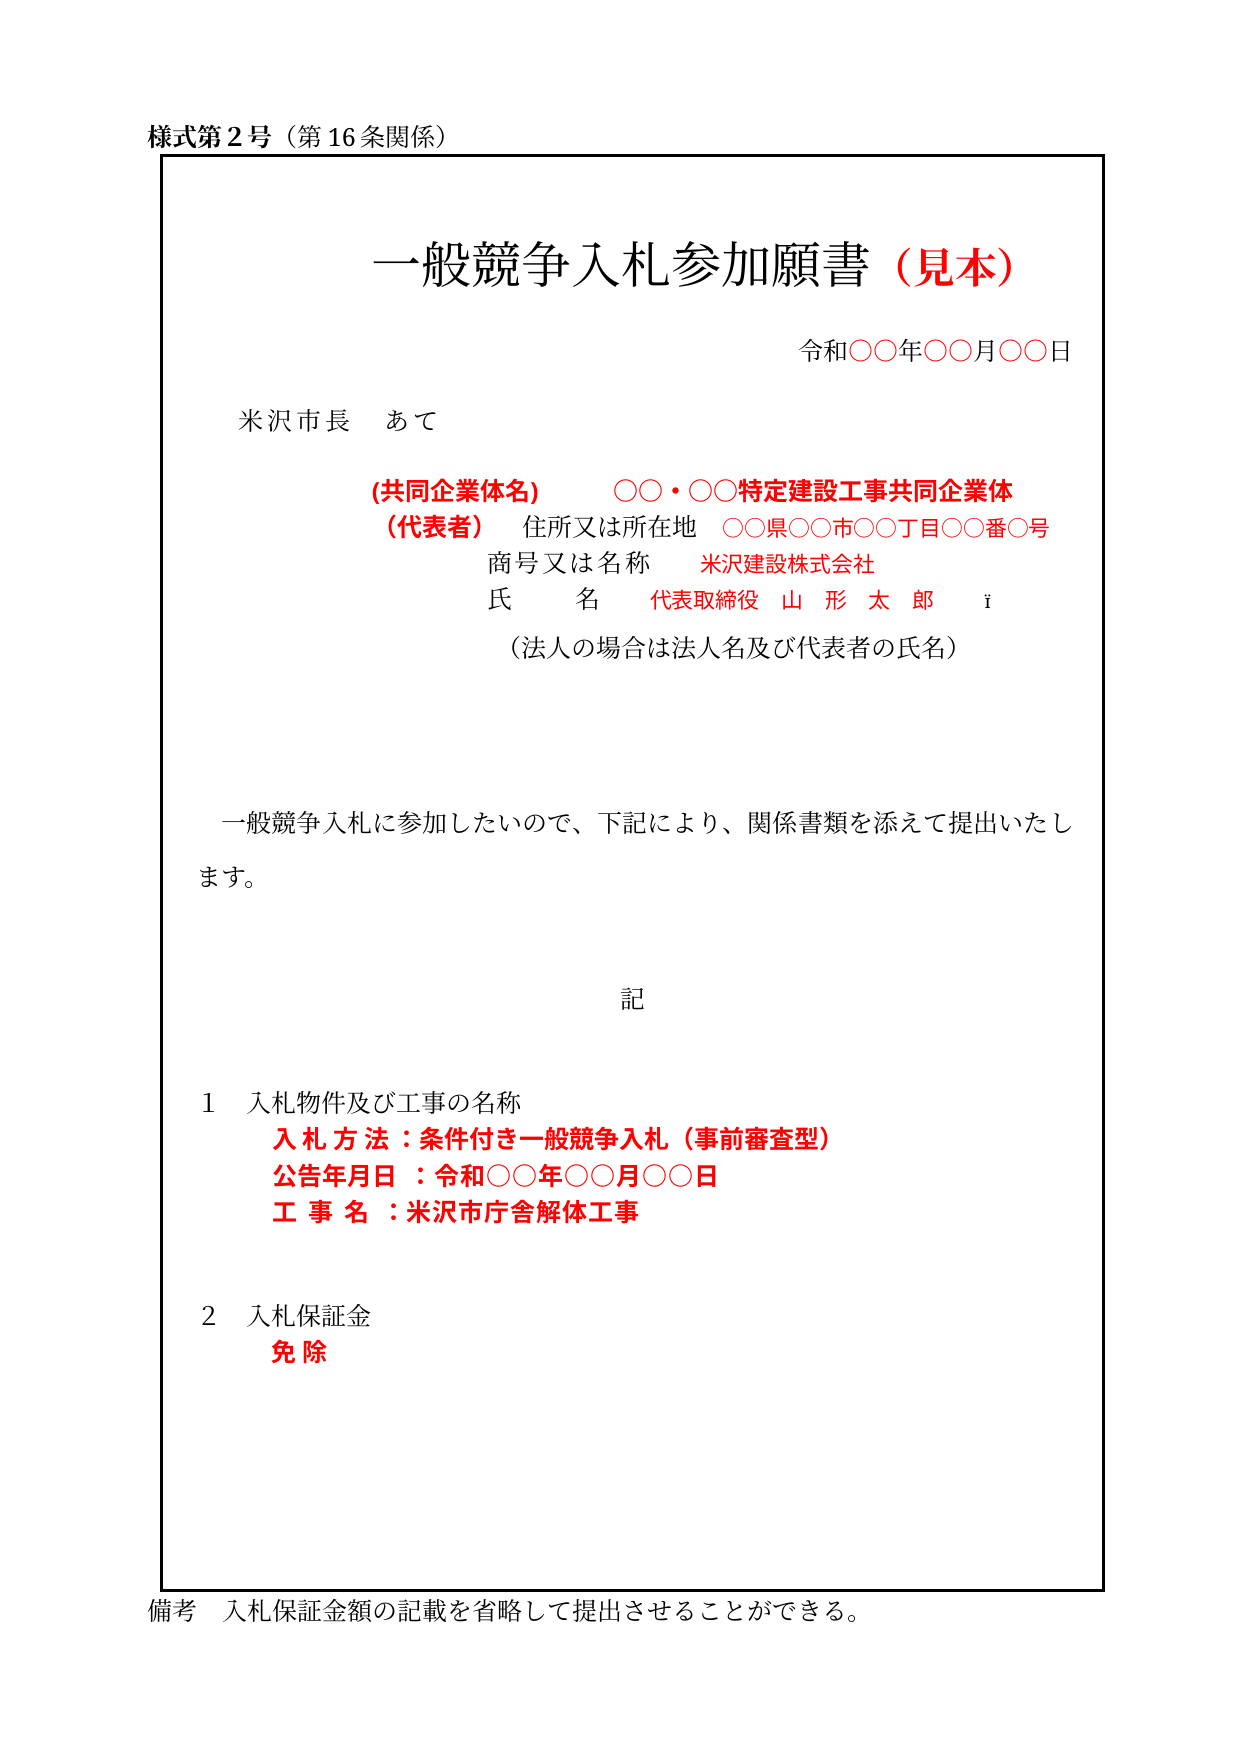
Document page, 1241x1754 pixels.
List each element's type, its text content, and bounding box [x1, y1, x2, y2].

text 備考 入札保証金額の記載を省略して提出させることができる。 [148, 1592, 1092, 1628]
text 様式第２号（第16条関係） [148, 118, 1092, 154]
table_header 一般競争入札参加願書（見本） 令和○○年○○月○○日 米沢市長 あて (共同企業体名) ○○・○○特定建設工事共同企業体 （代表者） 住所又は所在地 ○○県○○市○○丁目○○番○号 商号又は名称 米沢建設株式会社 氏名 代表取締役 山 形 太 郎  （法人の場合は法人名及び代表者の氏名） 一般競争入札に参加したいので、下記により、関係書類を添えて提出いたします。 記 １ 入札物件及び工事の名称 入 札 方 法 ：条件付き一般競争入札（事前審査型） 公告年月日 ：令和○○年○○月○○日 工 事 名 ：米沢市庁舎解体工事 ２ 入札保証金 免 除 [163, 157, 1102, 1589]
